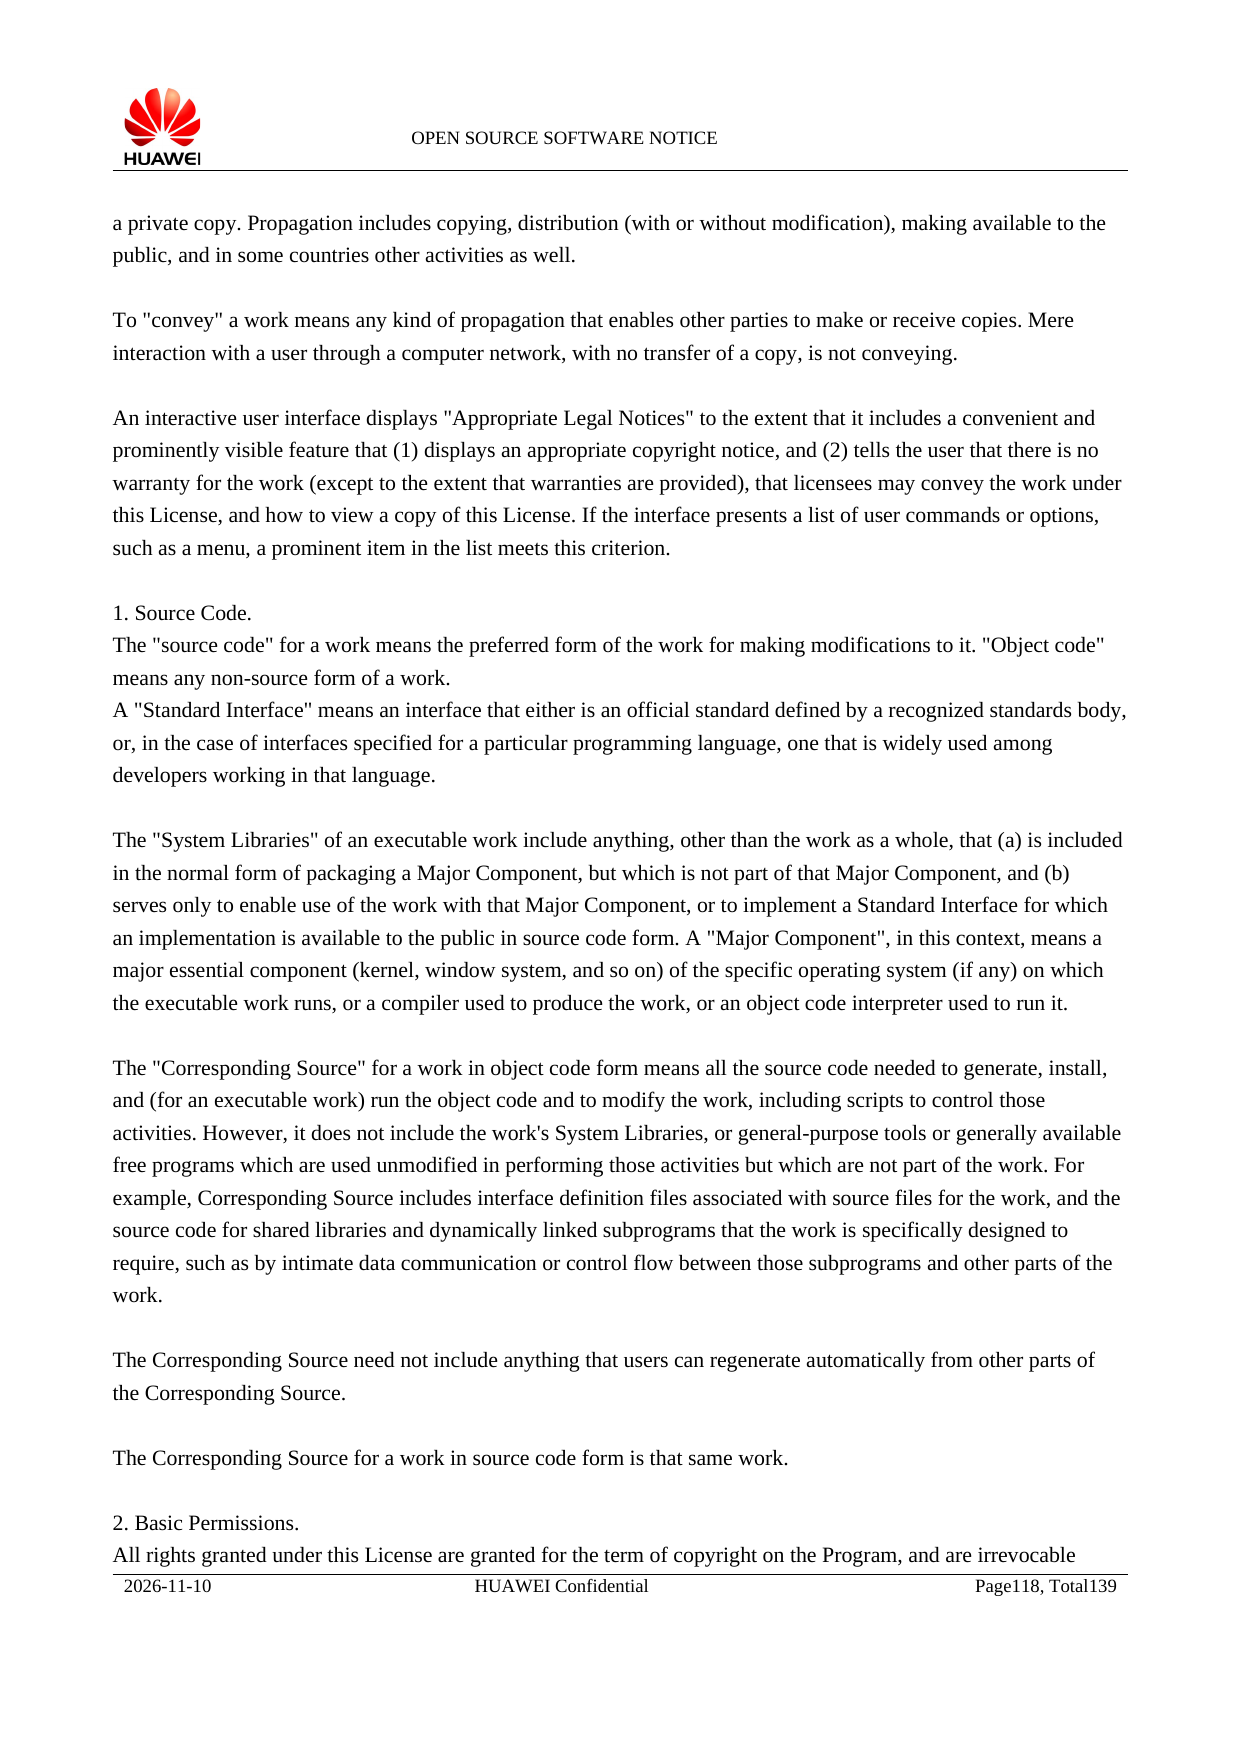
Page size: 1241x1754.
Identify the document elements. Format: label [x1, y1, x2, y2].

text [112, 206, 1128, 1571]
picture [124, 88, 201, 165]
